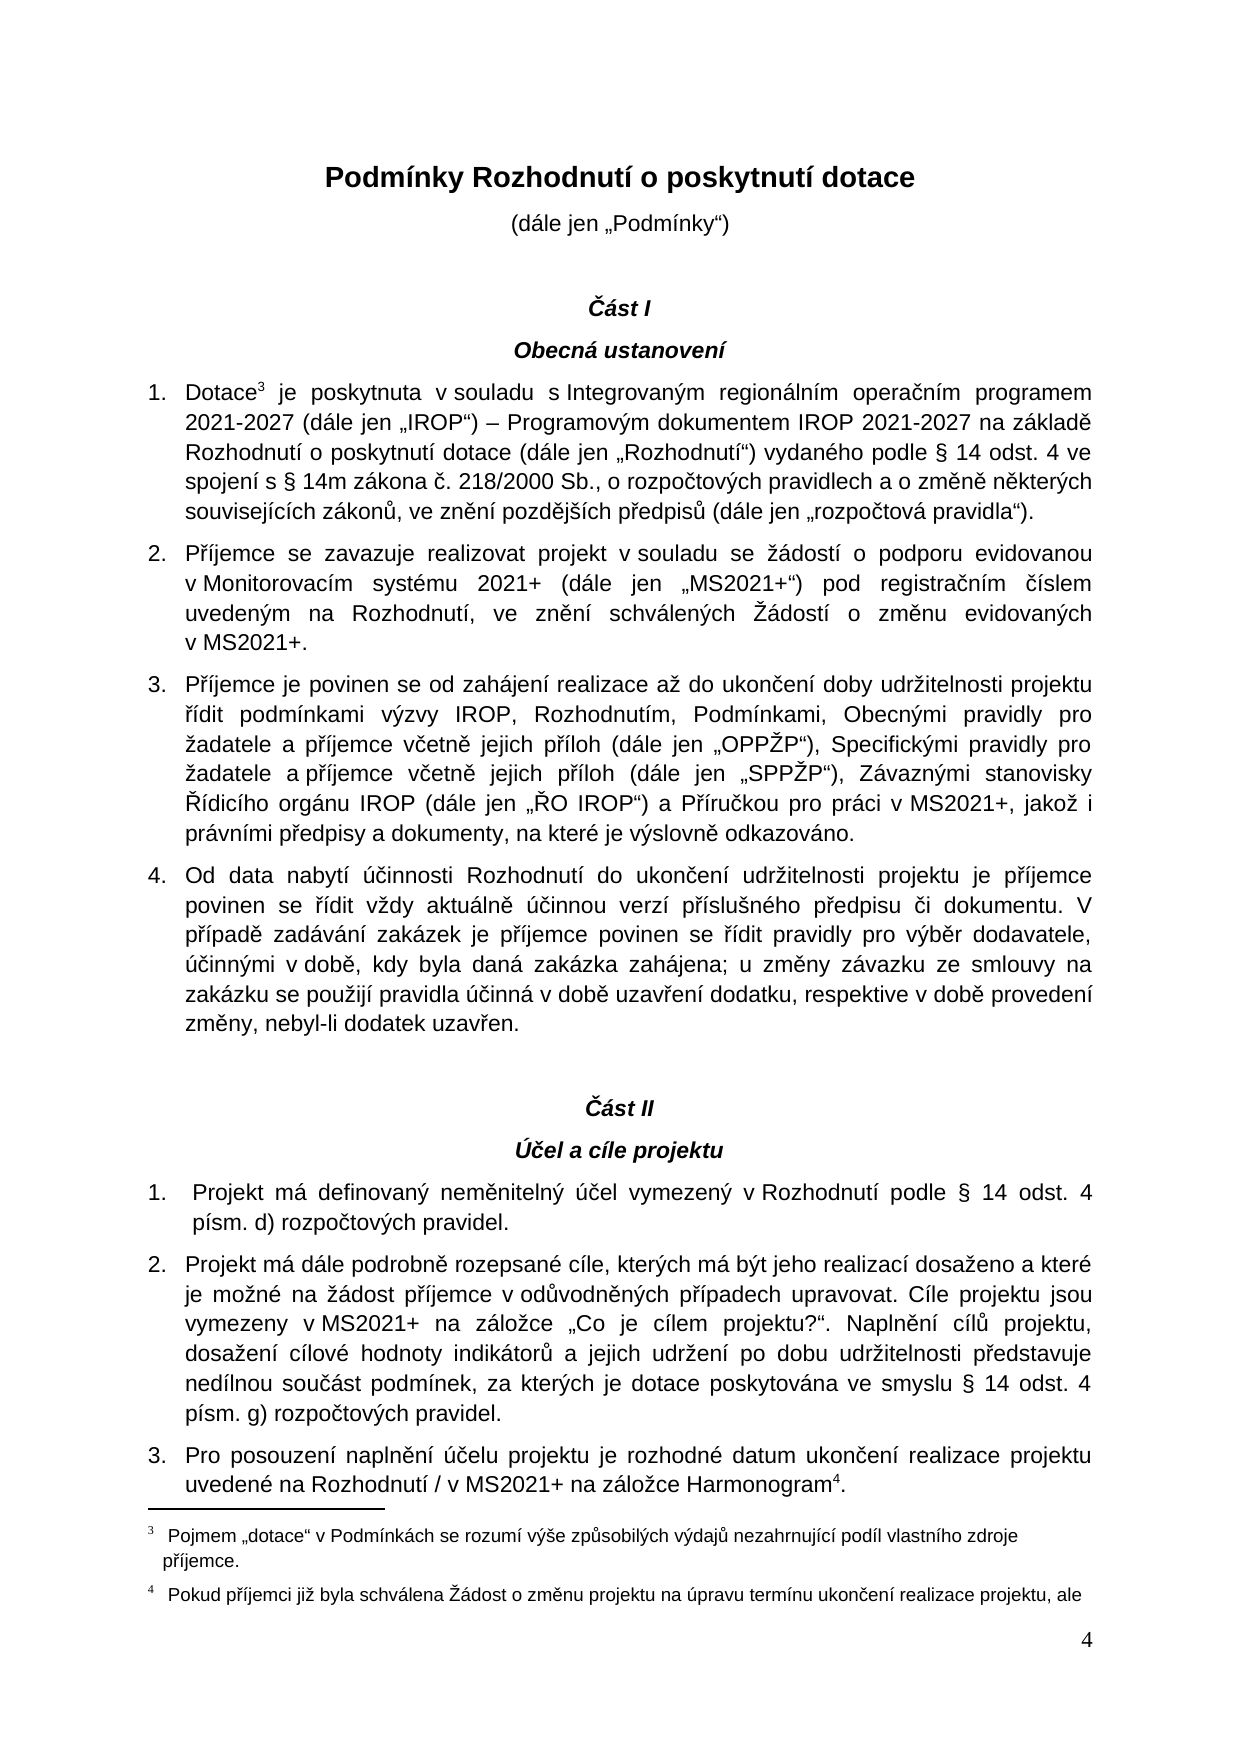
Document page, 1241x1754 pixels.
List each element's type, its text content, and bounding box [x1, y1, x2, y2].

text Podmínky Rozhodnutí o poskytnutí dotace [148, 160, 1093, 194]
list Dotace je poskytnuta v souladu s Integrovaným regionálním operačním programem 2021-2027 (dále jen „IROP“) – Programovým dokumentem IROP 2021-2027 na základě Rozhodnutí o poskytnutí dotace (dále jen „Rozhodnutí“) vydaného podle § 14 odst. 4 ve spojení s § 14m zákona č. 218/2000 Sb., o rozpočtových pravidlech a o změně některých souvisejících zákonů, ve znění pozdějších předpisů (dále jen „rozpočtová pravidla“). [148, 379, 1093, 524]
text (dále jen „Podmínky“) [148, 210, 1093, 237]
subtitle Část II [148, 1095, 1093, 1121]
text Účel a cíle projektu [148, 1137, 1093, 1163]
subtitle Obecná ustanovení [148, 337, 1093, 363]
list Příjemce se zavazuje realizovat projekt v souladu se žádostí o podporu evidovanou v Monitorovacím systému 2021+ (dále jen „MS2021+“) pod registračním číslem uvedeným na Rozhodnutí, ve znění schválených Žádostí o změnu evidovaných v MS2021+. [148, 540, 1093, 656]
list Pro posouzení naplnění účelu projektu je rozhodné datum ukončení realizace projektu uvedené na Rozhodnutí / v MS2021+ na záložce Harmonogram. [148, 1442, 1093, 1498]
list Příjemce je povinen se od zahájení realizace až do ukončení doby udržitelnosti projektu řídit podmínkami výzvy IROP, Rozhodnutím, Podmínkami, Obecnými pravidly pro žadatele a příjemce včetně jejich příloh (dále jen „OPPŽP“), Specifickými pravidly pro žadatele a příjemce včetně jejich příloh (dále jen „SPPŽP“), Závaznými stanovisky Řídicího orgánu IROP (dále jen „ŘO IROP“) a Příručkou pro práci v MS2021+, jakož i právními předpisy a dokumenty, na které je výslovně odkazováno. [148, 671, 1093, 846]
list Projekt má definovaný neměnitelný účel vymezený v Rozhodnutí podle § 14 odst. 4 písm. d) rozpočtových pravidel. [148, 1179, 1093, 1235]
list Od data nabytí účinnosti Rozhodnutí do ukončení udržitelnosti projektu je příjemce povinen se řídit vždy aktuálně účinnou verzí příslušného předpisu či dokumentu. V případě zadávání zakázek je příjemce povinen se řídit pravidly pro výběr dodavatele, účinnými v době, kdy byla daná zakázka zahájena; u změny závazku ze smlouvy na zakázku se použijí pravidla účinná v době uzavření dodatku, respektive v době provedení změny, nebyl-li dodatek uzavřen. [148, 862, 1093, 1037]
subtitle Část I [148, 295, 1093, 321]
list Projekt má dále podrobně rozepsané cíle, kterých má být jeho realizací dosaženo a které je možné na žádost příjemce v odůvodněných případech upravovat. Cíle projektu jsou vymezeny v MS2021+ na záložce „Co je cílem projektu?“. Naplnění cílů projektu, dosažení cílové hodnoty indikátorů a jejich udržení po dobu udržitelnosti představuje nedílnou součást podmínek, za kterých je dotace poskytována ve smyslu § 14 odst. 4 písm. g) rozpočtových pravidel. [148, 1251, 1093, 1426]
